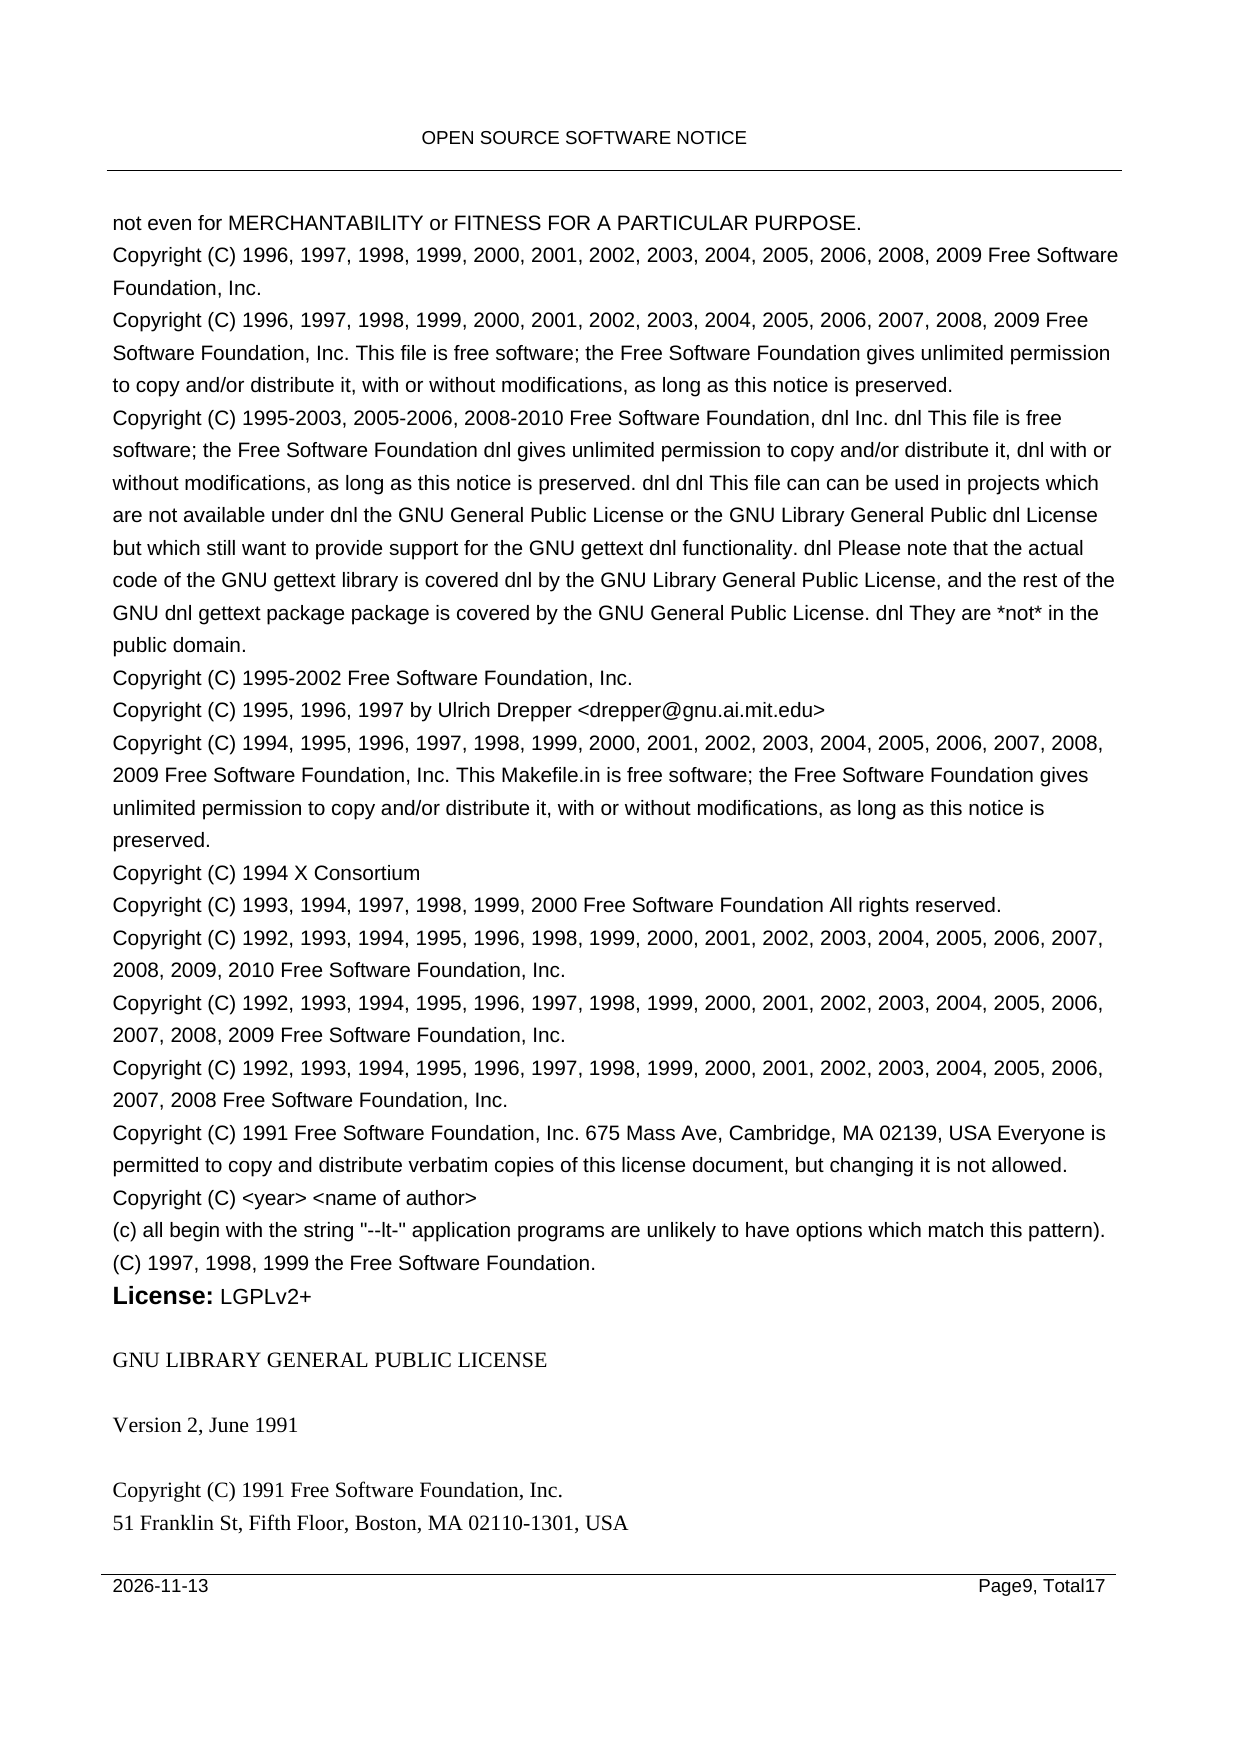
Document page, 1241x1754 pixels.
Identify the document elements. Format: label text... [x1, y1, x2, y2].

text Copyright (C) 1996, 1997, 1998, 1999, 2000, 2001, 2002, 2003, 2004, 2005, 2006, 2007, 2008, 2009 Free Software Foundation, Inc. This file is free software; the Free Software Foundation gives unlimited permission to copy and/or distribute it, with or without modifications, as long as this notice is preserved. [112, 304, 1128, 401]
text (C) 1997, 1998, 1999 the Free Software Foundation. [112, 1246, 1128, 1279]
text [112, 206, 1128, 239]
text Copyright (C) 1995-2002 Free Software Foundation, Inc. [112, 661, 1128, 694]
text Copyright (C) 1992, 1993, 1994, 1995, 1996, 1997, 1998, 1999, 2000, 2001, 2002, 2003, 2004, 2005, 2006, 2007, 2008 Free Software Foundation, Inc. [112, 1051, 1128, 1116]
text Copyright (C) 1995, 1996, 1997 by Ulrich Drepper <drepper@gnu.ai.mit.edu> [112, 694, 1128, 726]
text Copyright (C) 1994 X Consortium [112, 856, 1128, 889]
text Copyright (C) 1996, 1997, 1998, 1999, 2000, 2001, 2002, 2003, 2004, 2005, 2006, 2008, 2009 Free Software Foundation, Inc. [112, 239, 1128, 304]
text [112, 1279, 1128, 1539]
text Copyright (C) 1992, 1993, 1994, 1995, 1996, 1998, 1999, 2000, 2001, 2002, 2003, 2004, 2005, 2006, 2007, 2008, 2009, 2010 Free Software Foundation, Inc. [112, 921, 1128, 986]
text Copyright (C) 1995-2003, 2005-2006, 2008-2010 Free Software Foundation, dnl Inc. dnl This file is free software; the Free Software Foundation dnl gives unlimited permission to copy and/or distribute it, dnl with or without modifications, as long as this notice is preserved. dnl dnl This file can can be used in projects which are not available under dnl the GNU General Public License or the GNU Library General Public dnl License but which still want to provide support for the GNU gettext dnl functionality. dnl Please note that the actual code of the GNU gettext library is covered dnl by the GNU Library General Public License, and the rest of the GNU dnl gettext package package is covered by the GNU General Public License. dnl They are *not* in the public domain. [112, 401, 1128, 661]
text Copyright (C) 1993, 1994, 1997, 1998, 1999, 2000 Free Software Foundation All rights reserved. [112, 889, 1128, 921]
text Copyright (C) 1994, 1995, 1996, 1997, 1998, 1999, 2000, 2001, 2002, 2003, 2004, 2005, 2006, 2007, 2008, 2009 Free Software Foundation, Inc. This Makefile.in is free software; the Free Software Foundation gives unlimited permission to copy and/or distribute it, with or without modifications, as long as this notice is preserved. [112, 726, 1128, 856]
text Copyright (C) 1992, 1993, 1994, 1995, 1996, 1997, 1998, 1999, 2000, 2001, 2002, 2003, 2004, 2005, 2006, 2007, 2008, 2009 Free Software Foundation, Inc. [112, 986, 1128, 1051]
text Copyright (C) 1991 Free Software Foundation, Inc. 675 Mass Ave, Cambridge, MA 02139, USA Everyone is permitted to copy and distribute verbatim copies of this license document, but changing it is not allowed. [112, 1116, 1128, 1181]
text Copyright (C) <year> <name of author> [112, 1181, 1128, 1214]
text (c) all begin with the string "--lt-" application programs are unlikely to have options which match this pattern). [112, 1214, 1128, 1246]
